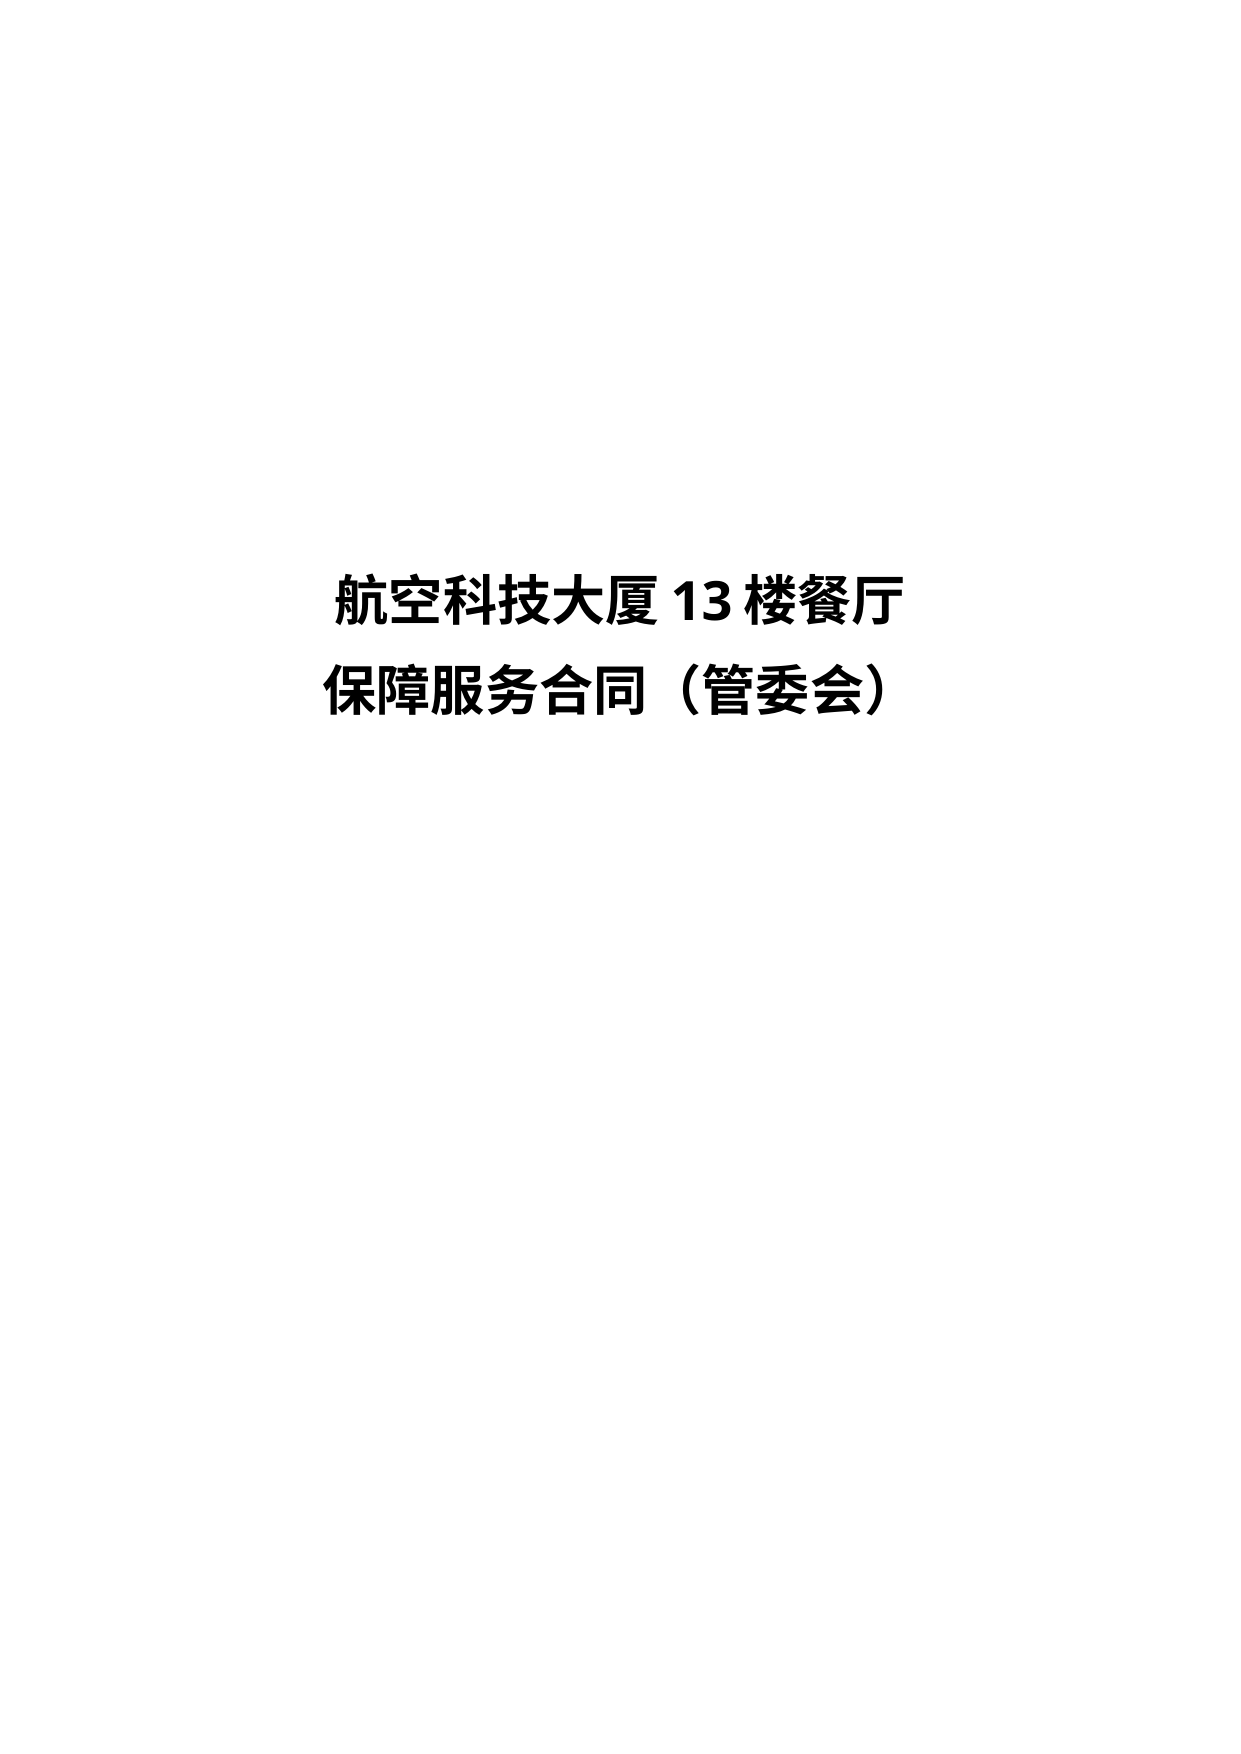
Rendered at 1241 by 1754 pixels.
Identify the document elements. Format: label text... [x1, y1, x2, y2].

text 保障服务合同（管委会） [148, 642, 1092, 733]
text 航空科技大厦13楼餐厅 [148, 551, 1092, 642]
